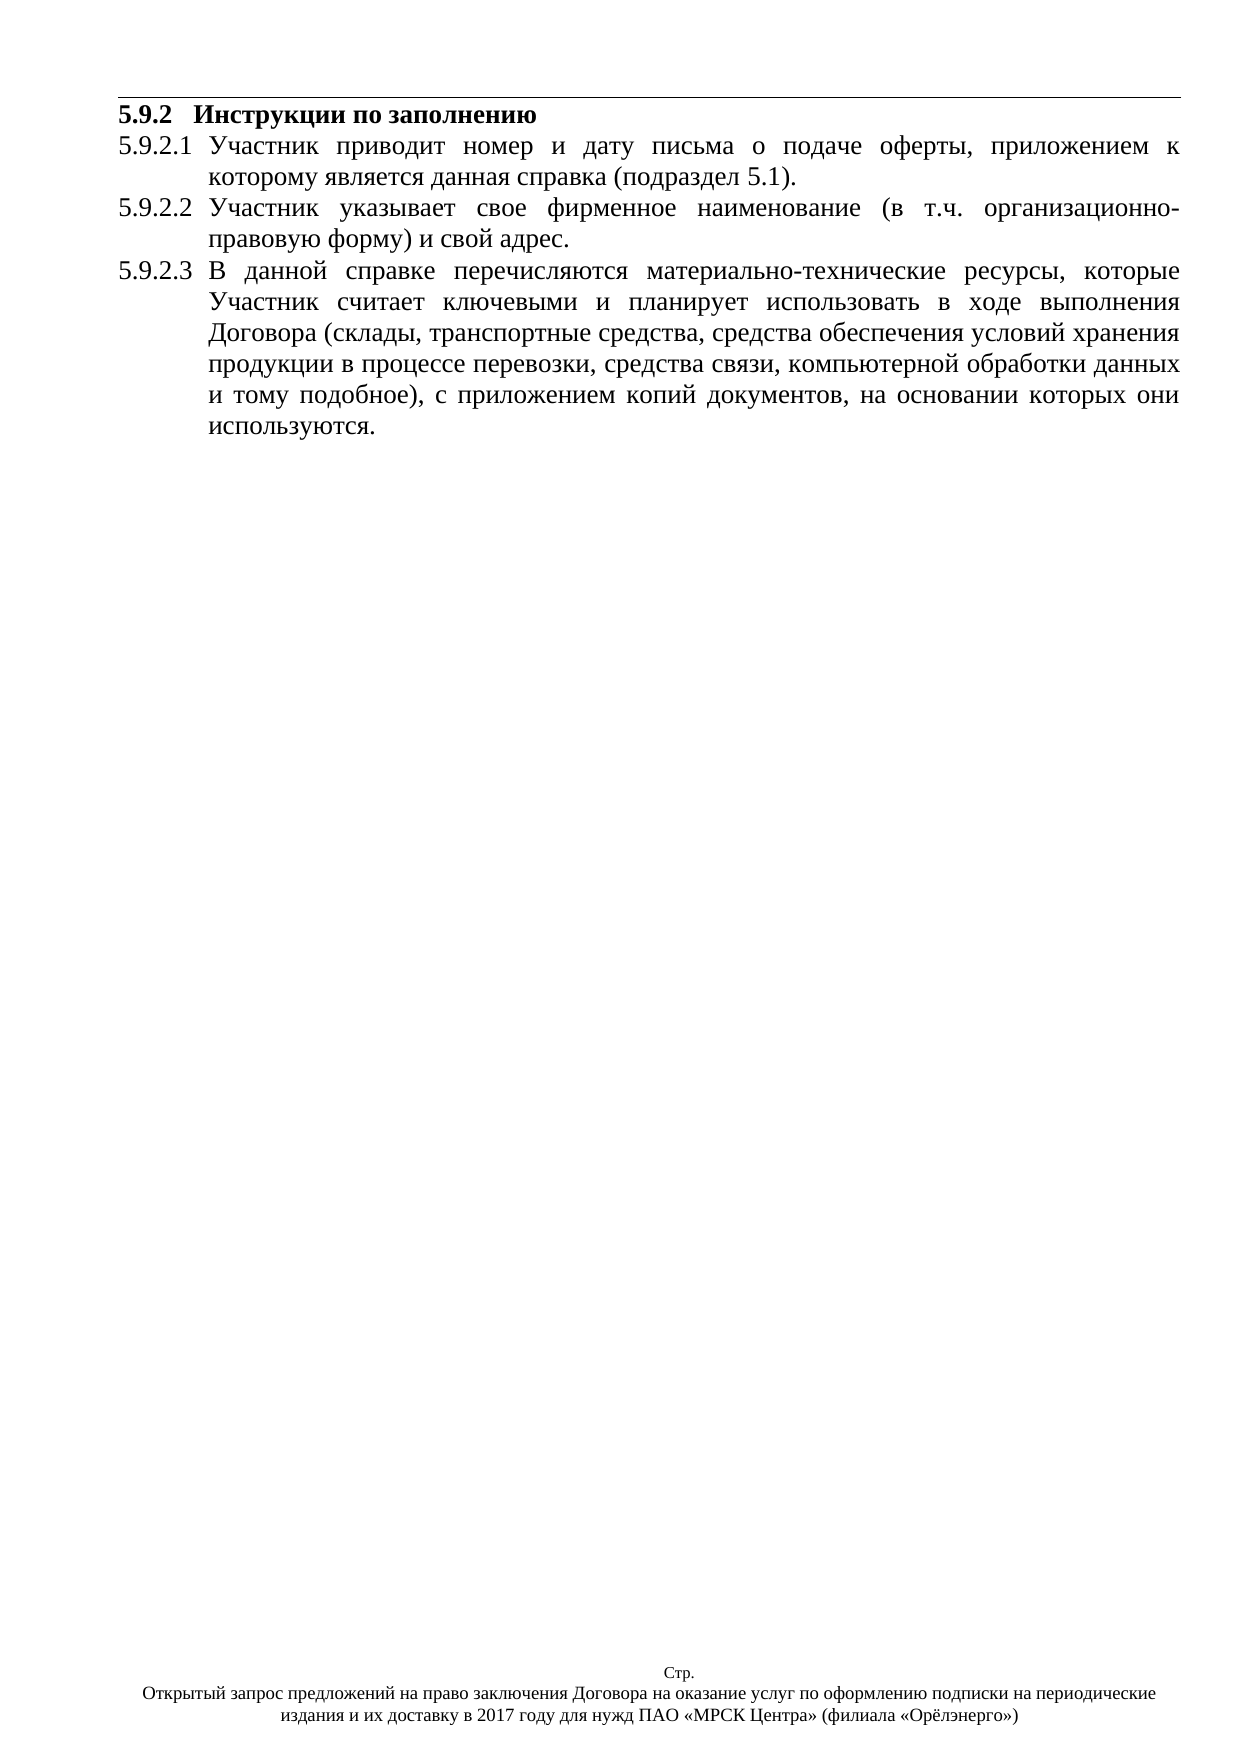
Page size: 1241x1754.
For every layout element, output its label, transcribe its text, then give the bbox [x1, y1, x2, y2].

list Участник приводит номер и дату письма о подаче оферты, приложением к которому является данная справка (подраздел 5.1). [118, 129, 1181, 191]
list Участник указывает свое фирменное наименование (в т.ч. организационно-правовую форму) и свой адрес. [118, 191, 1181, 254]
subtitle Инструкции по заполнению [118, 98, 1181, 129]
list В данной справке перечисляются материально-технические ресурсы, которые Участник считает ключевыми и планирует использовать в ходе выполнения Договора (склады, транспортные средства, средства обеспечения условий хранения продукции в процессе перевозки, средства связи, компьютерной обработки данных и тому подобное), с приложением копий документов, на основании которых они используются. [118, 254, 1181, 441]
